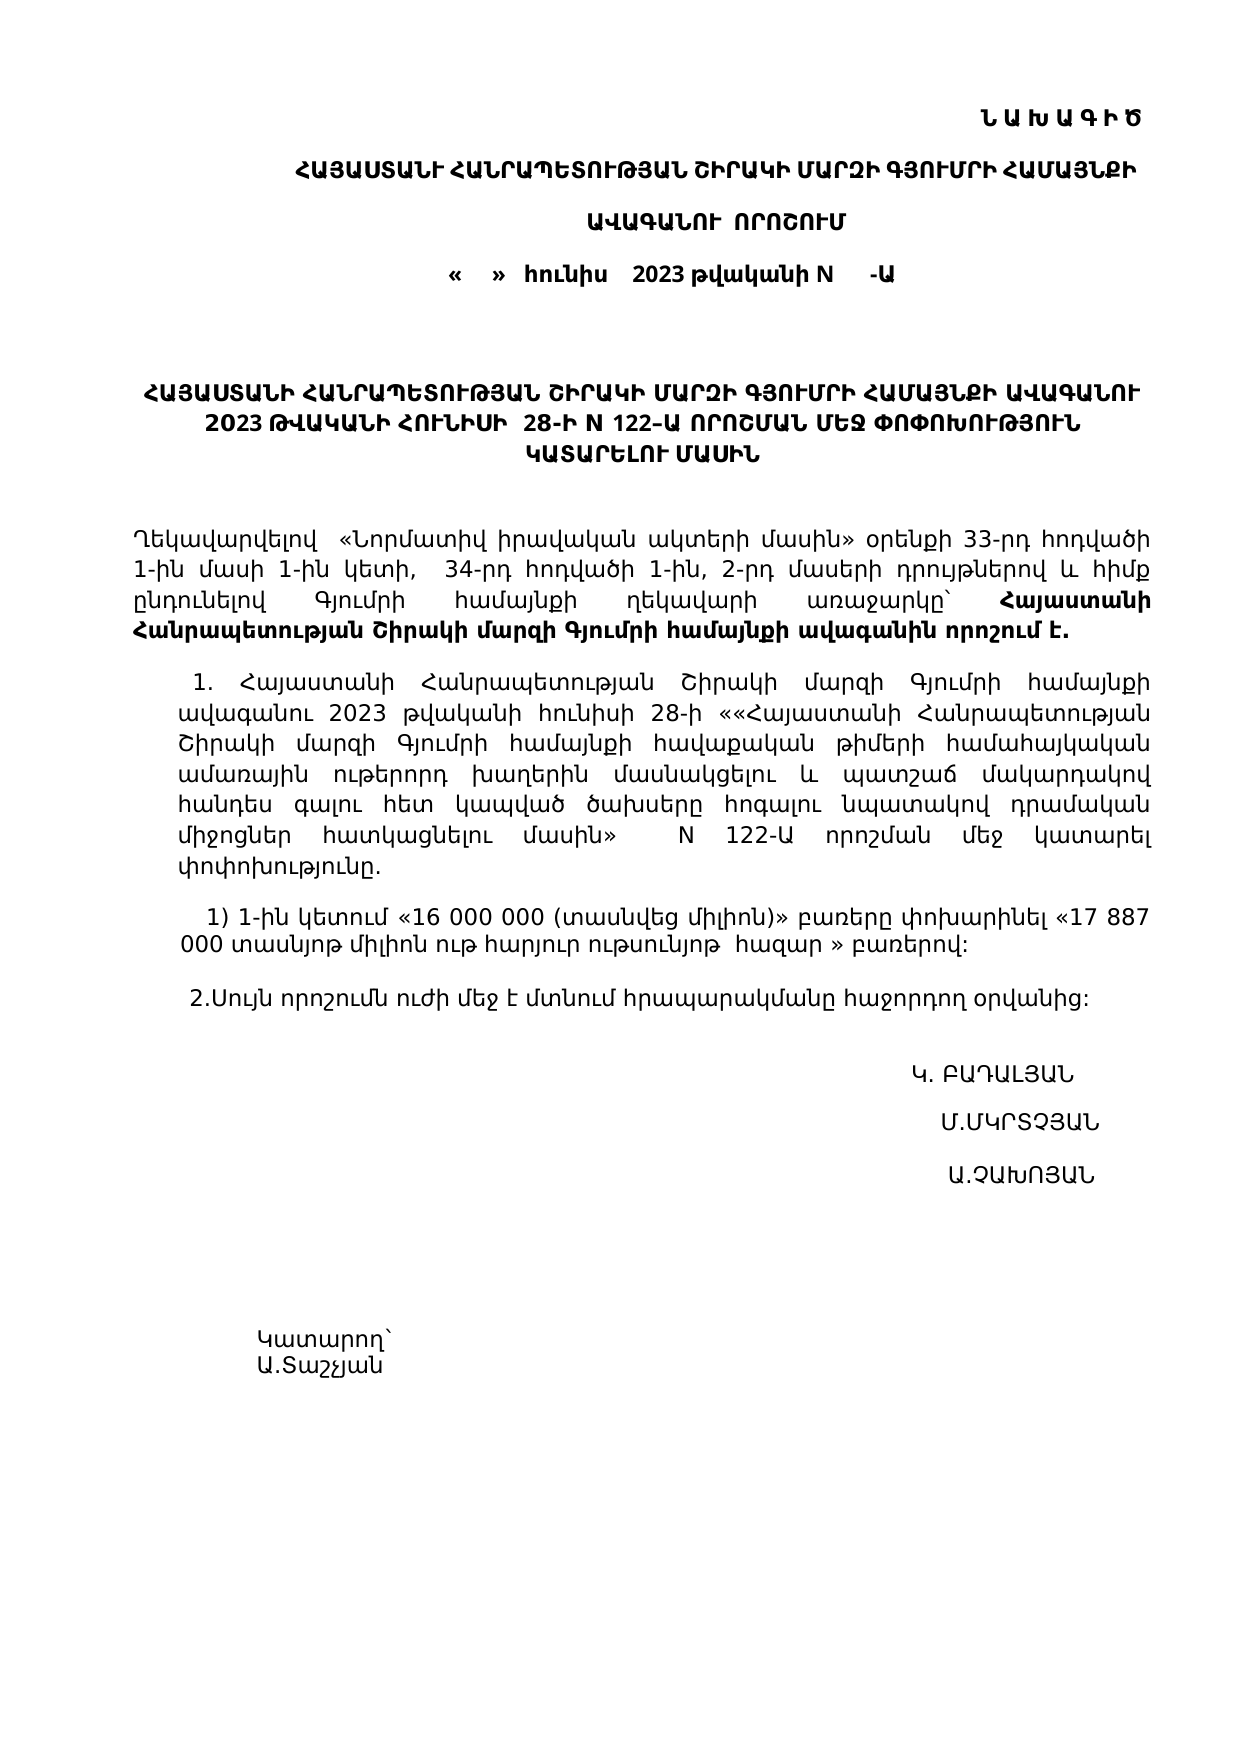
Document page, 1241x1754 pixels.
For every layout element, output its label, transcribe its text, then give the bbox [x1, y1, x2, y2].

text 1) 1-ին կետում «16 000 000 (տասնվեց միլիոն)» բառերը փոխարինել «17 887 000 տասնյոթ միլիոն ութ հարյուր ութսունյոթ հազար » բառերով: [133, 904, 1152, 958]
text 1. Հայաստանի Հանրապետության Շիրակի մարզի Գյումրի համայնքի ավագանու 2023 թվականի հունիսի 28-ի ««Հայաստանի Հանրապետության Շիրակի մարզի Գյումրի համայնքի հավաքական թիմերի համահայկական ամառային ութերորդ խաղերին մասնակցելու և պատշաճ մակարդակով հանդես գալու հետ կապված ծախսերը հոգալու նպատակով դրամական միջոցներ հատկացնելու մասին» N 122-Ա որոշման մեջ կատարել փոփոխությունը. [177, 669, 1152, 879]
text 2.Սույն որոշումն ուժի մեջ է մտնում հրապարակմանը հաջորդող օրվանից: [189, 986, 1152, 1012]
text « » հունիս 2023 թվականի N -Ա [177, 258, 1152, 289]
text Ղեկավարվելով «Նորմատիվ իրավական ակտերի մասին» օրենքի 33-րդ հոդվածի 1-ին մասի 1-ին կետի, 34-րդ հոդվածի 1-ին, 2-րդ մասերի դրույթներով և հիմք ընդունելով Գյումրի համայնքի ղեկավարի առաջարկը՝ Հայաստանի Հանրապետության Շիրակի մարզի Գյումրի համայնքի ավագանին որոշում է. [133, 526, 1152, 644]
text Կատարող` [133, 1326, 1152, 1353]
text Ն Ա Խ Ա Գ Ի Ծ [177, 102, 1240, 133]
text Ա.ՉԱԽՈՅԱՆ [177, 1162, 1152, 1189]
text Մ.ՄԿՐՏՉՅԱՆ [177, 1109, 1152, 1135]
text ՀԱՅԱՍՏԱՆՒ ՀԱՆՐԱՊԵՏՈՒԹՅԱՆ ՇԻՐԱԿԻ ՄԱՐԶԻ ԳՅՈՒՄՐԻ ՀԱՄԱՅՆՔԻ [177, 154, 1240, 185]
text Կ. ԲԱԴԱԼՅԱՆ [133, 1061, 1078, 1088]
text Ա.Տաշչյան [133, 1353, 1152, 1379]
text ՀԱՅԱՍՏԱՆԻ ՀԱՆՐԱՊԵՏՈՒԹՅԱՆ ՇԻՐԱԿԻ ՄԱՐԶԻ ԳՅՈՒՄՐԻ ՀԱՄԱՅՆՔԻ ԱՎԱԳԱՆՈՒ 2023 ԹՎԱԿԱՆԻ ՀՈՒՆԻՍԻ 28-Ի N 122–Ա ՈՐՈՇՄԱՆ ՄԵՋ ՓՈՓՈԽՈՒԹՅՈՒՆ ԿԱՏԱՐԵԼՈՒ ՄԱՍԻՆ [133, 380, 1152, 469]
text ԱՎԱԳԱՆՈՒ ՈՐՈՇՈՒՄ [177, 206, 1240, 237]
